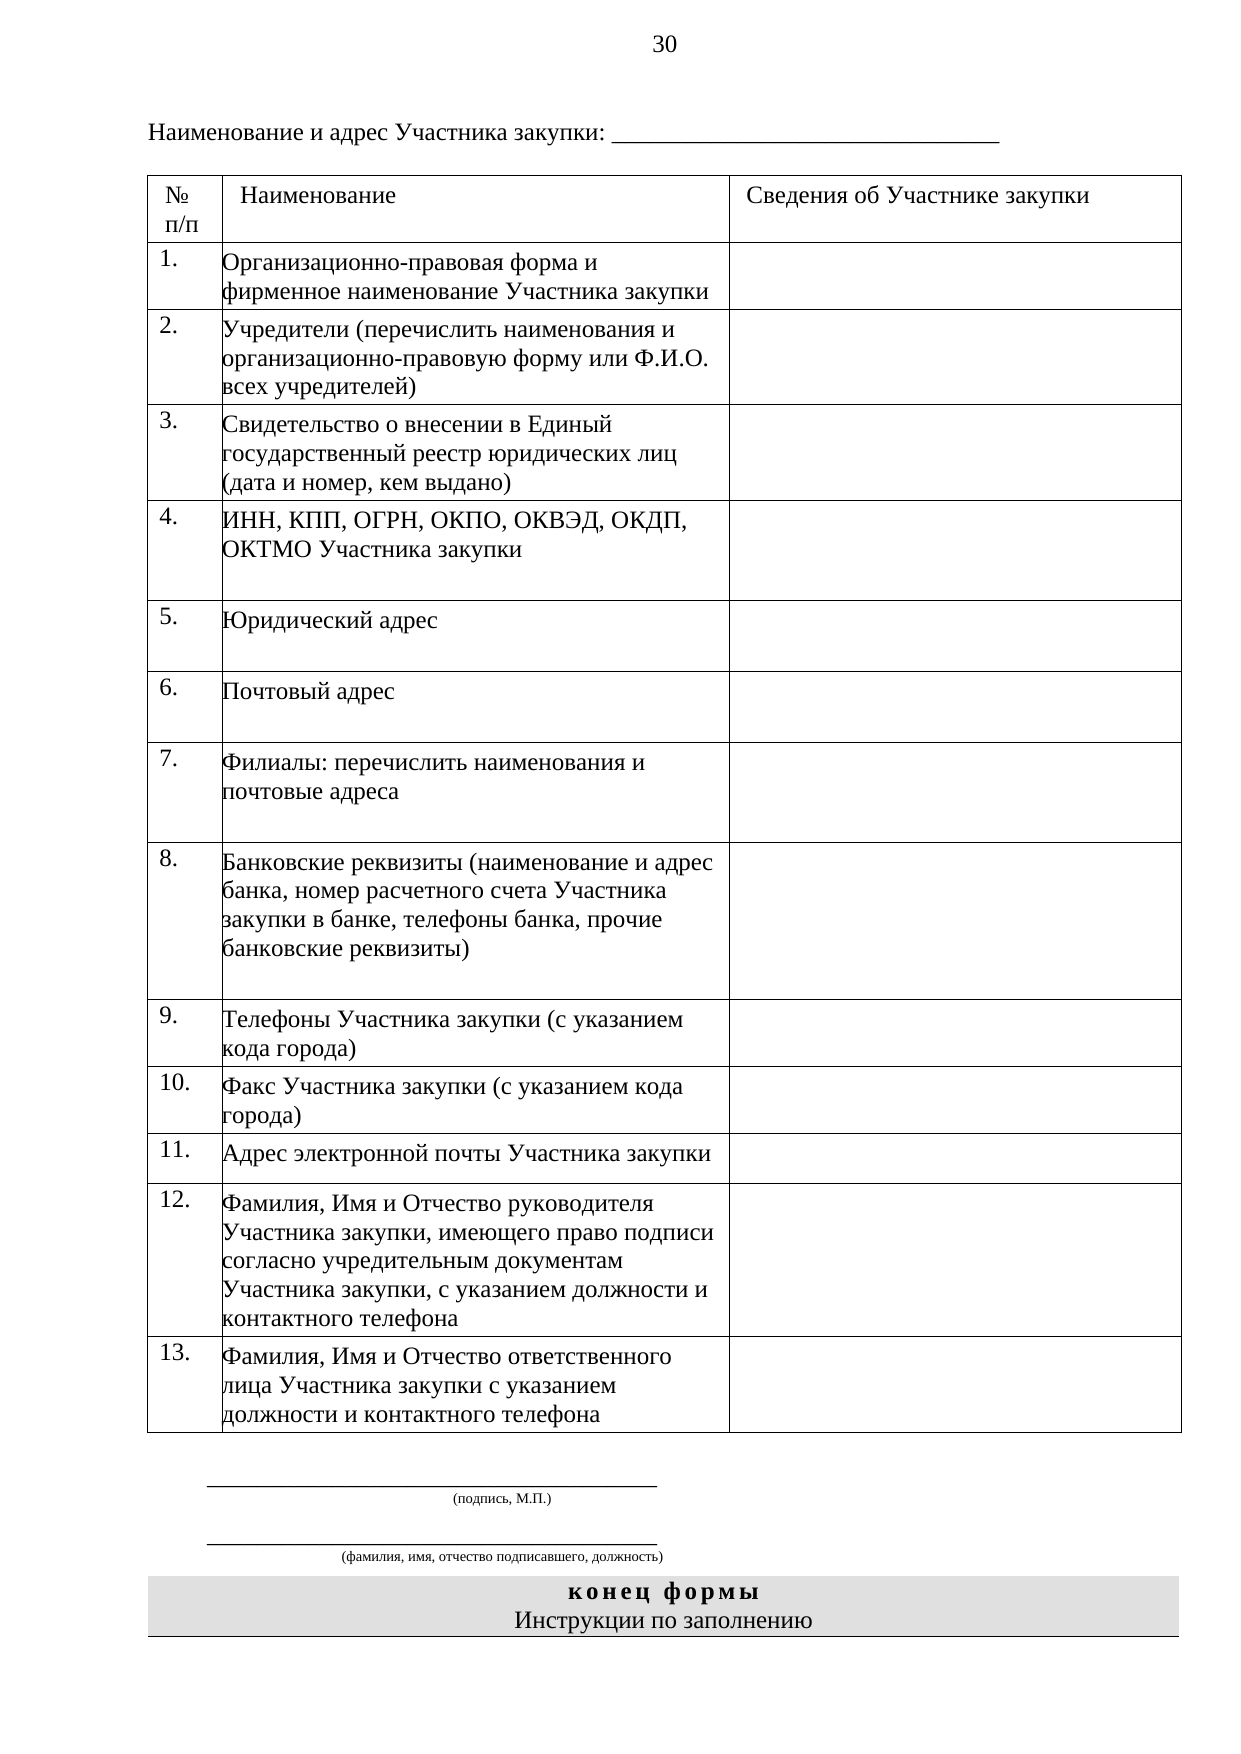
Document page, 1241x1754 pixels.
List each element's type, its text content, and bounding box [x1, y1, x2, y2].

table_cell [730, 310, 1181, 404]
text Инструкции по заполнению [148, 1605, 1179, 1636]
table_cell Свидетельство о внесении в Единый государственный реестр юридических лиц (дата и номер, кем выдано) [223, 405, 729, 500]
table_cell Учредители (перечислить наименования и организационно-правовую форму или Ф.И.О. всех учредителей) [223, 310, 729, 404]
text Наименование и адрес Участника закупки: _______________________________ [148, 117, 1181, 146]
table_cell [148, 743, 222, 842]
table_cell Банковские реквизиты (наименование и адрес банка, номер расчетного счета Участника закупки в банке, телефоны банка, прочие банковские реквизиты) [223, 843, 729, 999]
table_header № п/п [148, 176, 222, 242]
table_cell Телефоны Участника закупки (с указанием кода города) [223, 1000, 729, 1066]
table_cell Факс Участника закупки (с указанием кода города) [223, 1067, 729, 1133]
table_cell [148, 601, 222, 671]
table_cell [148, 1000, 222, 1066]
table_cell Фамилия, Имя и Отчество руководителя Участника закупки, имеющего право подписи согласно учредительным документам Участника закупки, с указанием должности и контактного телефона [223, 1184, 729, 1336]
text конец формы [148, 1576, 1179, 1605]
text (подпись, М.П.) [148, 1490, 797, 1519]
table_cell [730, 743, 1181, 842]
text ____________________________________ [148, 1461, 1181, 1490]
table_cell [148, 1337, 222, 1432]
table_cell [148, 405, 222, 500]
table_cell [730, 1000, 1181, 1066]
table_cell [148, 310, 222, 404]
text ____________________________________ [148, 1519, 1181, 1548]
table_cell [730, 1184, 1181, 1336]
table_cell [148, 501, 222, 600]
table_cell [730, 405, 1181, 500]
table_cell [730, 243, 1181, 309]
table_cell [148, 672, 222, 742]
table_cell Адрес электронной почты Участника закупки [223, 1134, 729, 1183]
table_cell [148, 1067, 222, 1133]
table_cell [730, 672, 1181, 742]
text (фамилия, имя, отчество подписавшего, должность) [148, 1548, 797, 1576]
table_cell [730, 843, 1181, 999]
table_header Сведения об Участнике закупки [730, 176, 1181, 242]
table_cell Почтовый адрес [223, 672, 729, 742]
table_cell [148, 243, 222, 309]
table_cell [730, 1134, 1181, 1183]
table_cell [730, 501, 1181, 600]
table_cell Филиалы: перечислить наименования и почтовые адреса [223, 743, 729, 842]
table_cell [730, 1337, 1181, 1432]
table_cell [148, 843, 222, 999]
table_cell [148, 1134, 222, 1183]
table_cell [148, 1184, 222, 1336]
table_cell [730, 601, 1181, 671]
table_header Наименование [223, 176, 729, 242]
table_cell Фамилия, Имя и Отчество ответственного лица Участника закупки с указанием должности и контактного телефона [223, 1337, 729, 1432]
table_cell Организационно-правовая форма и фирменное наименование Участника закупки [223, 243, 729, 309]
table_cell Юридический адрес [223, 601, 729, 671]
table_cell [730, 1067, 1181, 1133]
table_cell ИНН, КПП, ОГРН, ОКПО, ОКВЭД, ОКДП, ОКТМО Участника закупки [223, 501, 729, 600]
